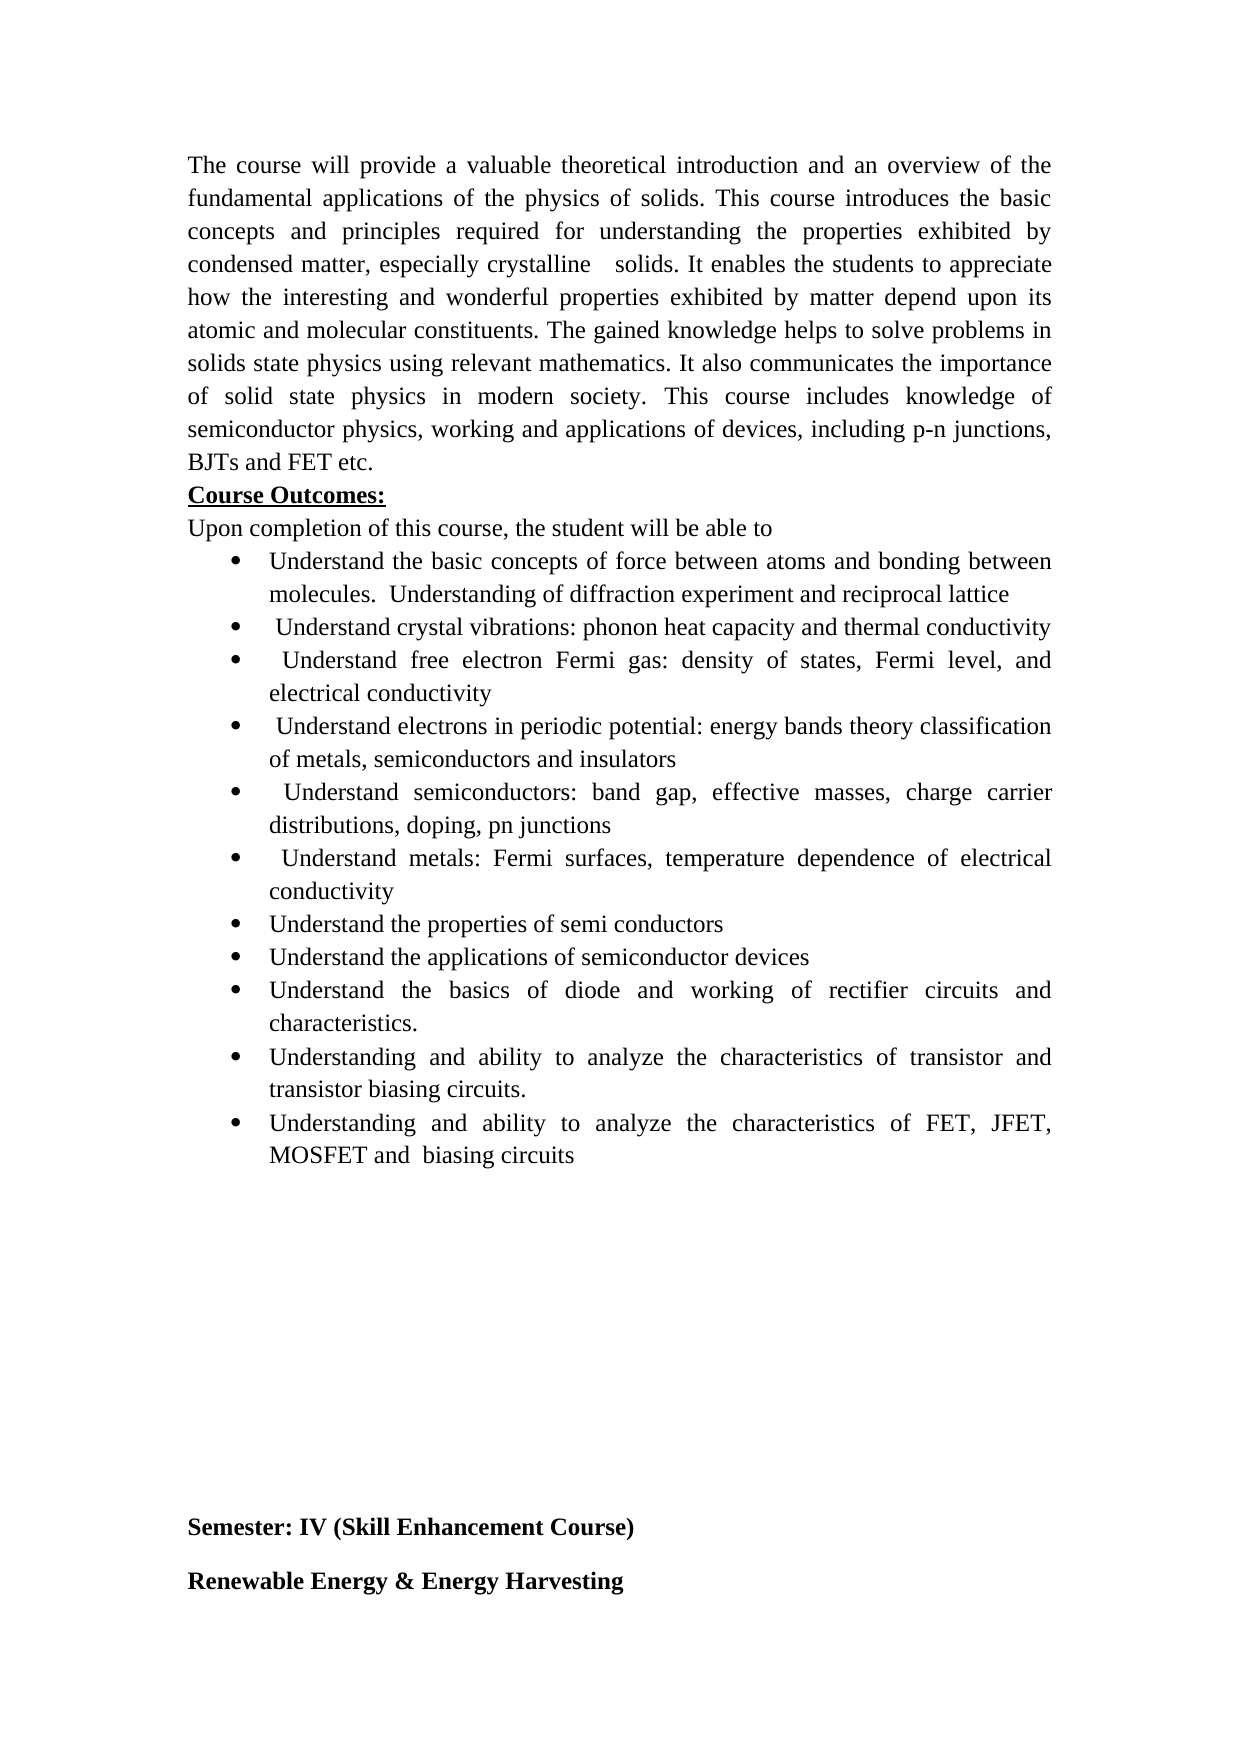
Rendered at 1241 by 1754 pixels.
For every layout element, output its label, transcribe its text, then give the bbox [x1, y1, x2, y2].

list Understand semiconductors: band gap, effective masses, charge carrier distributions, doping, pn junctions [231, 777, 1053, 839]
text Course Outcomes: [187, 480, 1053, 509]
list Understand the applications of semiconductor devices [231, 942, 1053, 971]
list Understand the properties of semi conductors [231, 909, 1053, 938]
list Understand metals: Fermi surfaces, temperature dependence of electrical conductivity [231, 843, 1053, 905]
list Understand electrons in periodic potential: energy bands theory classification of metals, semiconductors and insulators [231, 711, 1053, 773]
text Upon completion of this course, the student will be able to [187, 513, 1053, 542]
list Understanding and ability to analyze the characteristics of transistor and transistor biasing circuits. [231, 1042, 1053, 1103]
list Understand the basic concepts of force between atoms and bonding between molecules. Understanding of diffraction experiment and reciprocal lattice [231, 546, 1053, 608]
text The course will provide a valuable theoretical introduction and an overview of the fundamental applications of the physics of solids. This course introduces the basic concepts and principles required for understanding the properties exhibited by condensed matter, especially crystalline solids. It enables the students to appreciate how the interesting and wonderful properties exhibited by matter depend upon its atomic and molecular constituents. The gained knowledge helps to solve problems in solids state physics using relevant mathematics. It also communicates the importance of solid state physics in modern society. This course includes knowledge of semiconductor physics, working and applications of devices, including p-n junctions, BJTs and FET etc. [187, 150, 1053, 476]
list Understand crystal vibrations: phonon heat capacity and thermal conductivity [231, 612, 1053, 641]
list Understand the basics of diode and working of rectifier circuits and characteristics. [231, 976, 1053, 1037]
list Understanding and ability to analyze the characteristics of FET, JFET, MOSFET and biasing circuits [231, 1108, 1053, 1169]
list Understand free electron Fermi gas: density of states, Fermi level, and electrical conductivity [231, 645, 1053, 707]
text Renewable Energy & Energy Harvesting [187, 1566, 1053, 1595]
text Semester: IV (Skill Enhancement Course) [187, 1512, 1053, 1541]
